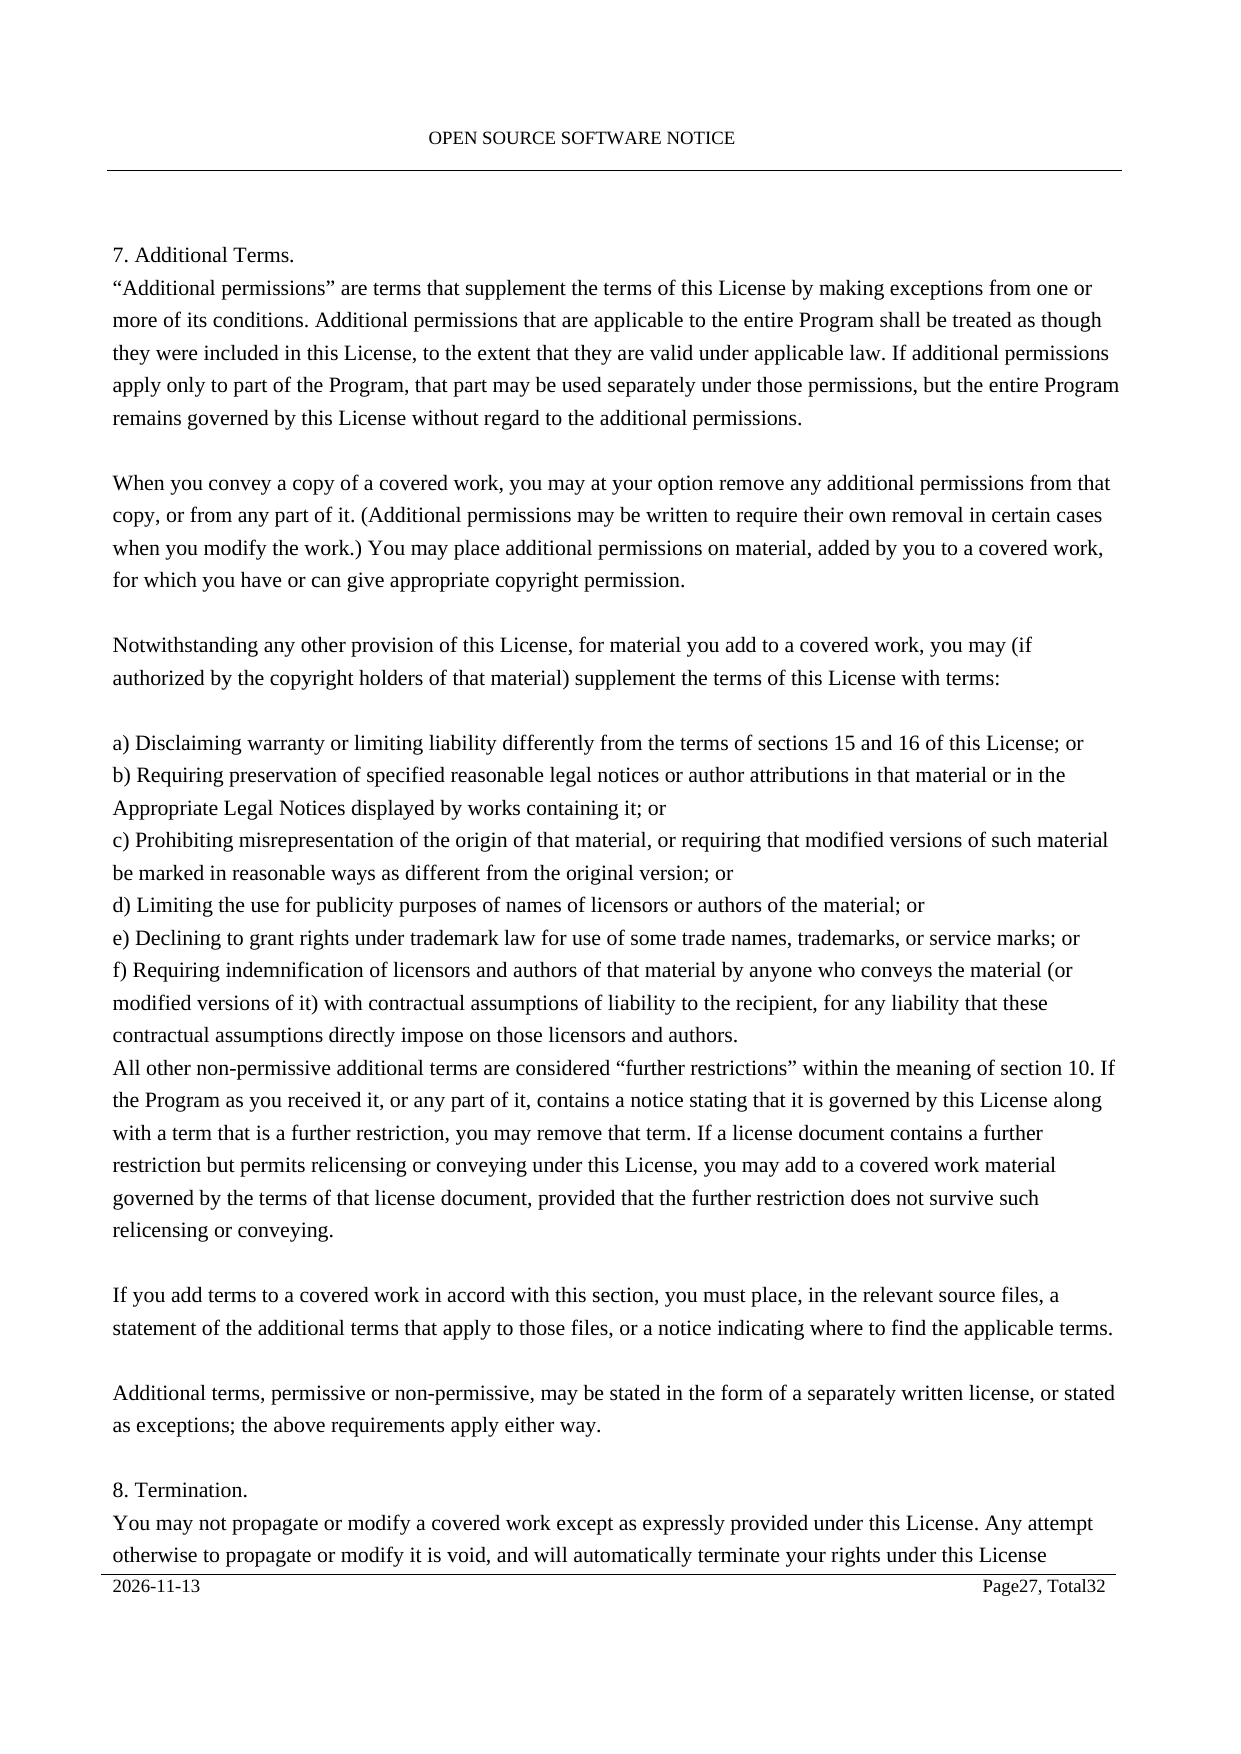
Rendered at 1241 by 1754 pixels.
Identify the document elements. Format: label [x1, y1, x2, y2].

text [112, 206, 1128, 1571]
